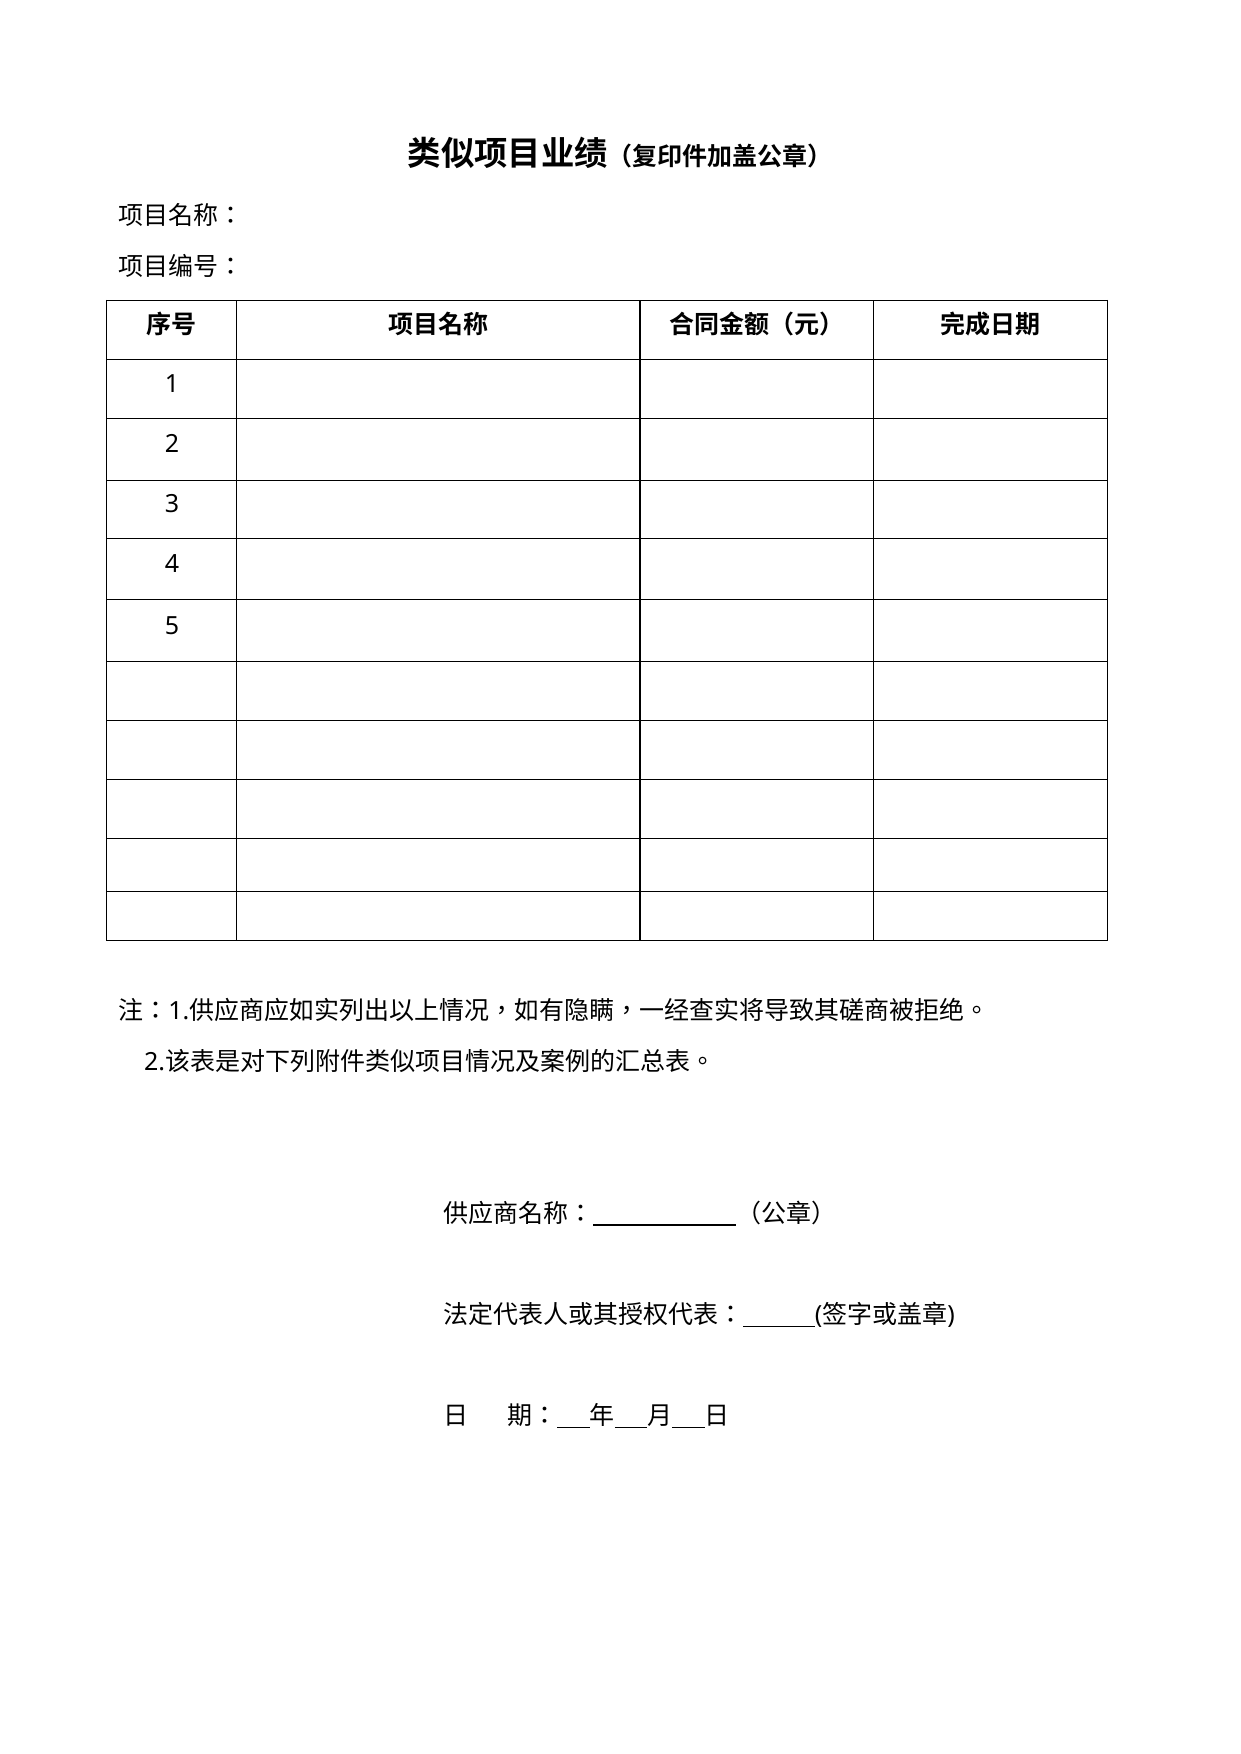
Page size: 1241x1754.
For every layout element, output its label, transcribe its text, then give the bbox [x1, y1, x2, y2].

table_cell [237, 780, 639, 838]
table_cell [237, 839, 639, 891]
table_cell [874, 481, 1107, 538]
table_cell [107, 662, 236, 720]
table_header 完成日期 [874, 301, 1107, 359]
table_cell [874, 839, 1107, 891]
table_header 合同金额（元） [641, 301, 873, 359]
table_cell [237, 662, 639, 720]
table_cell [237, 892, 639, 940]
table_cell [874, 892, 1107, 940]
table_cell [107, 780, 236, 838]
table_cell [874, 419, 1107, 479]
table_cell [874, 600, 1107, 661]
table_cell 5 [107, 600, 236, 661]
table_cell [874, 662, 1107, 720]
table_cell [641, 839, 873, 891]
text 注：1.供应商应如实列出以上情况，如有隐瞒，一经查实将导致其磋商被拒绝。 [118, 992, 1122, 1027]
text 2.该表是对下列附件类似项目情况及案例的汇总表。 [118, 1043, 1122, 1078]
table_cell 3 [107, 481, 236, 538]
table_header 序号 [107, 301, 236, 359]
text 供应商名称： （公章） [118, 1196, 1122, 1230]
table_cell [874, 780, 1107, 838]
text 类似项目业绩（复印件加盖公章） [118, 129, 1122, 175]
table_cell 1 [107, 360, 236, 418]
table_cell [237, 600, 639, 661]
table_cell [641, 721, 873, 779]
table_cell [874, 539, 1107, 599]
table_cell [237, 721, 639, 779]
table_cell [641, 481, 873, 538]
table_cell [641, 419, 873, 479]
table_cell [641, 600, 873, 661]
table_cell [107, 892, 236, 940]
table_cell [237, 419, 639, 479]
table_cell [641, 662, 873, 720]
table_cell [641, 539, 873, 599]
table_cell 4 [107, 539, 236, 599]
table_cell [107, 721, 236, 779]
table_cell [641, 780, 873, 838]
table_cell [641, 892, 873, 940]
table_cell [237, 539, 639, 599]
table_cell [107, 839, 236, 891]
table_cell [237, 481, 639, 538]
table_cell [237, 360, 639, 418]
table_cell [874, 721, 1107, 779]
text 法定代表人或其授权代表： (签字或盖章) [118, 1297, 1122, 1331]
text 项目名称： [118, 198, 1122, 232]
table_cell [874, 360, 1107, 418]
table_cell 2 [107, 419, 236, 479]
text 项目编号： [118, 249, 1122, 283]
table_header 项目名称 [237, 301, 639, 359]
table_cell [641, 360, 873, 418]
text 日 期： 年 月 日 [118, 1398, 1122, 1432]
